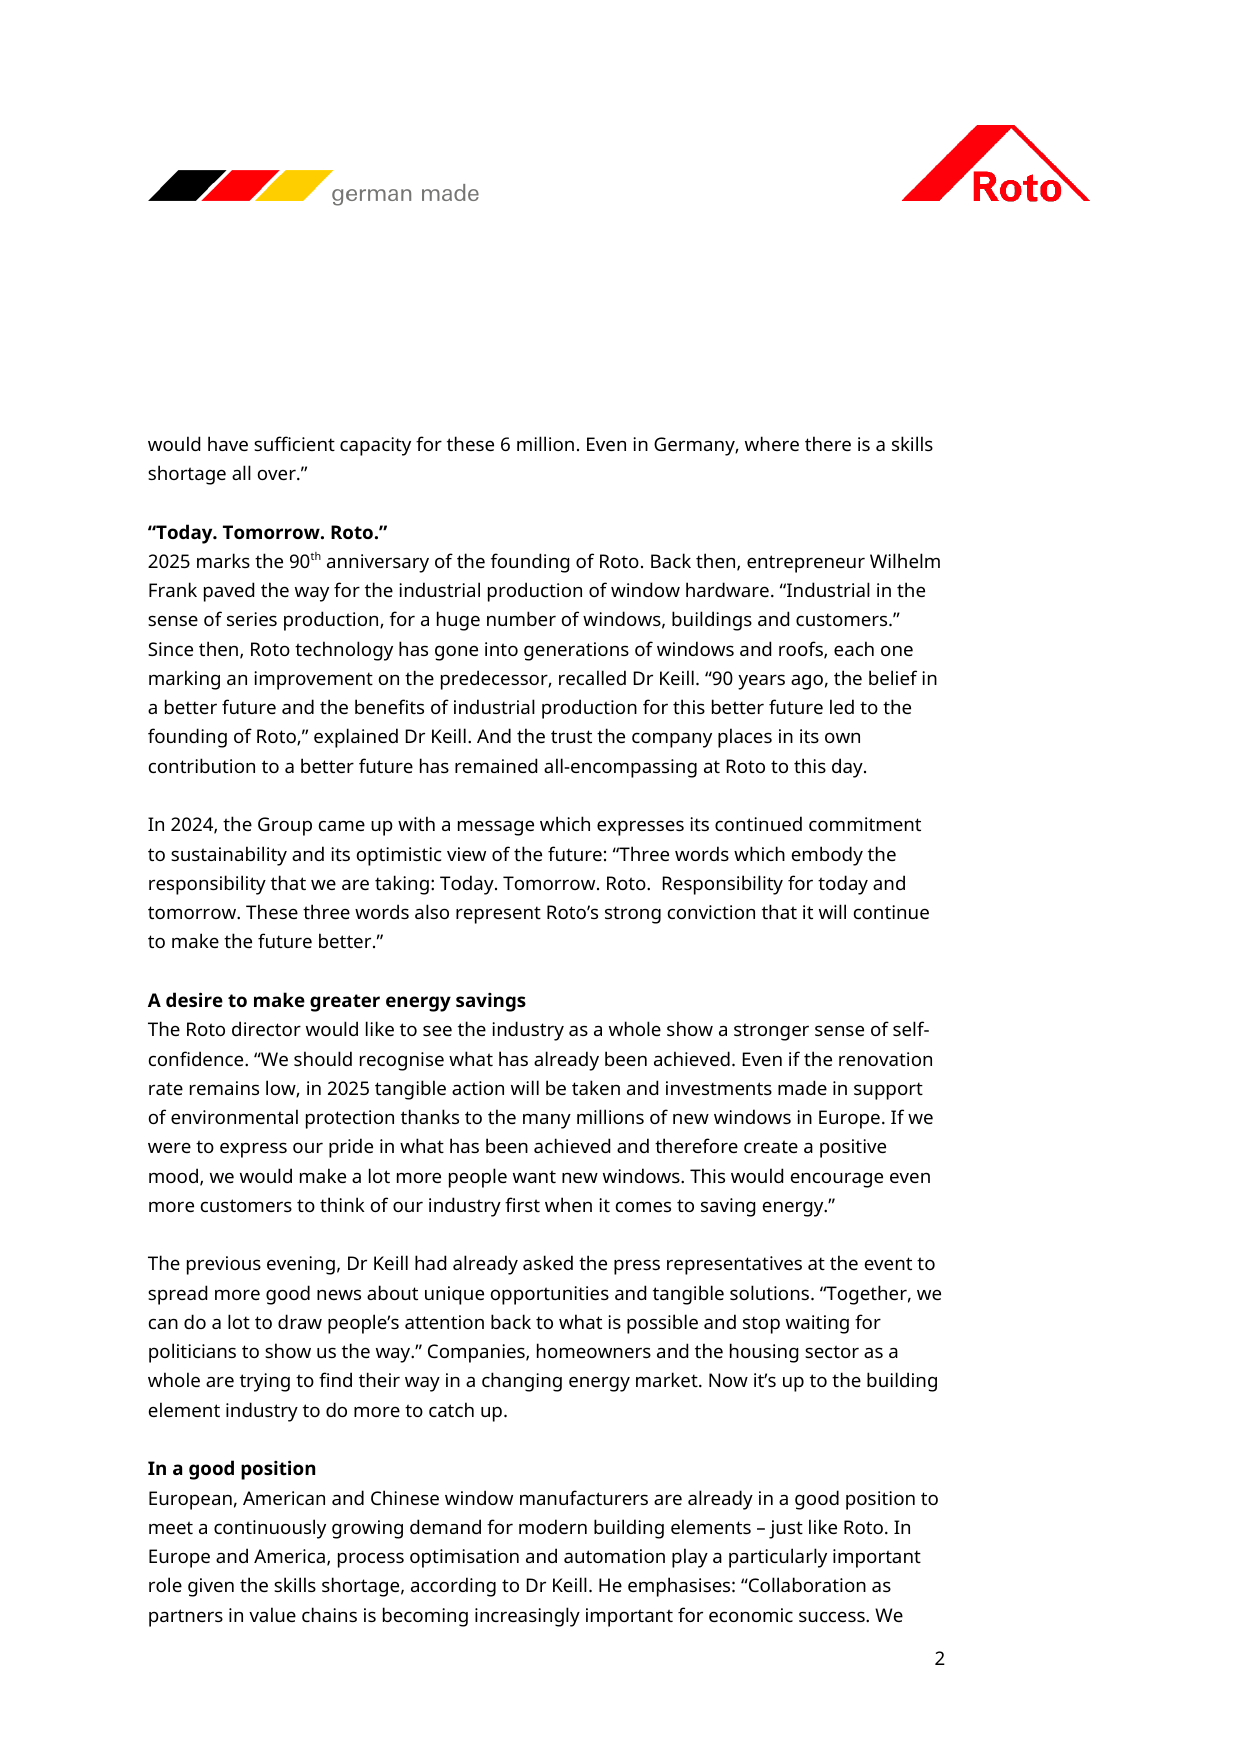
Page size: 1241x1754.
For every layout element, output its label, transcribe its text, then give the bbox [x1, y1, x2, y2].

text The Roto director would like to see the industry as a whole show a stronger sense of self-confidence. “We should recognise what has already been achieved. Even if the renovation rate remains low, in 2025 tangible action will be taken and investments made in support of environmental protection thanks to the many millions of new windows in Europe. If we were to express our pride in what has been achieved and therefore create a positive mood, we would make a lot more people want new windows. This would encourage even more customers to think of our industry first when it comes to saving energy.” [148, 1017, 945, 1218]
picture [901, 125, 1196, 208]
text In a good position [148, 1456, 945, 1481]
text The previous evening, Dr Keill had already asked the press representatives at the event to spread more good news about unique opportunities and tangible solutions. “Together, we can do a lot to draw people’s attention back to what is possible and stop waiting for politicians to show us the way.” Companies, homeowners and the housing sector as a whole are trying to find their way in a changing energy market. Now it’s up to the building element industry to do more to catch up. [148, 1251, 945, 1423]
text “Today. Tomorrow. Roto.” [148, 519, 945, 544]
picture [147, 169, 481, 208]
text A desire to make greater energy savings [148, 987, 945, 1013]
text 2025 marks the 90th anniversary of the founding of Roto. Back then, entrepreneur Wilhelm Frank paved the way for the industrial production of window hardware. “Industrial in the sense of series production, for a huge number of windows, buildings and customers.” Since then, Roto technology has gone into generations of windows and roofs, each one marking an improvement on the predecessor, recalled Dr Keill. “90 years ago, the belief in a better future and the benefits of industrial production for this better future led to the founding of Roto,” explained Dr Keill. And the trust the company places in its own contribution to a better future has remained all-encompassing at Roto to this day. [148, 548, 945, 779]
text In 2024, the Group came up with a message which expresses its continued commitment to sustainability and its optimistic view of the future: “Three words which embody the responsibility that we are taking: Today. Tomorrow. Roto. Responsibility for today and tomorrow. These three words also represent Roto’s strong conviction that it will continue to make the future better.” [148, 812, 945, 954]
